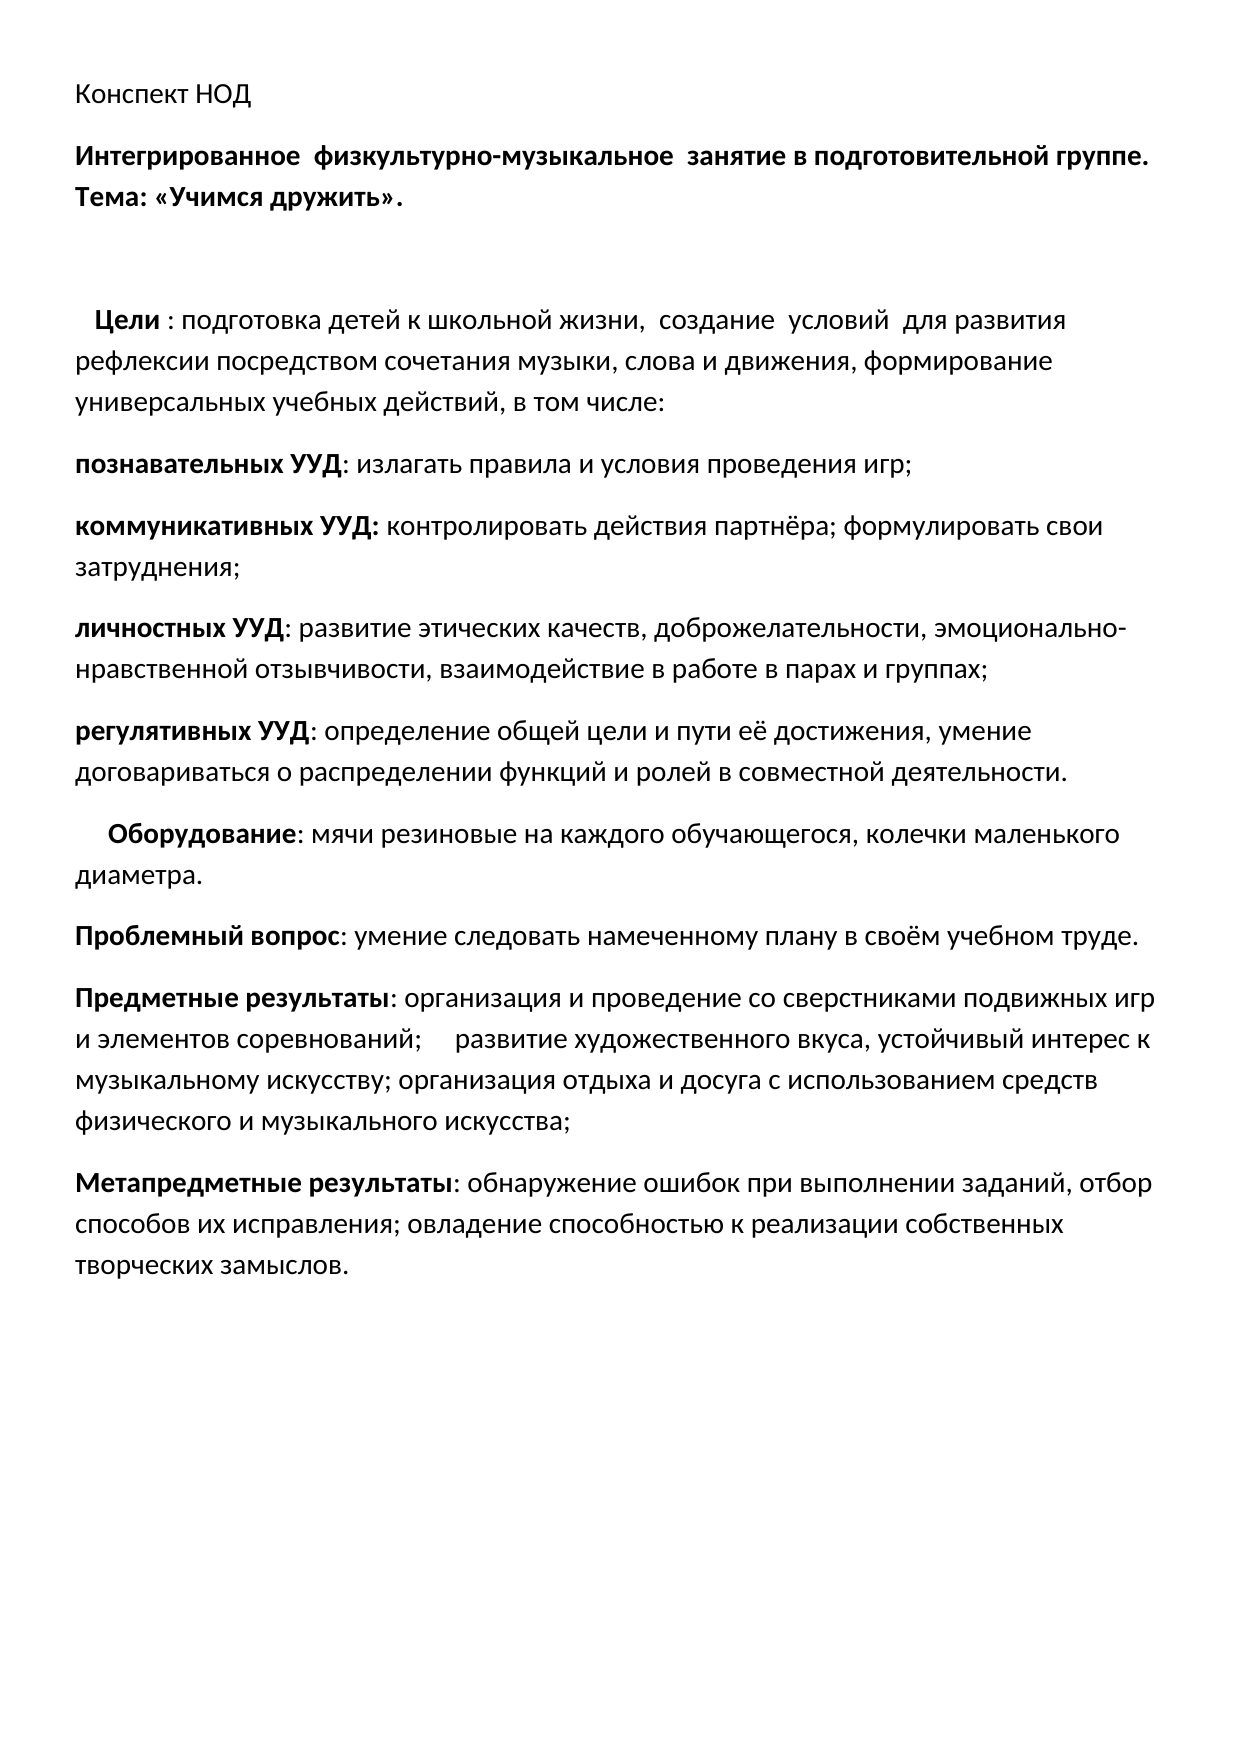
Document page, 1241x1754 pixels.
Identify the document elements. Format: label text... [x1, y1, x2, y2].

text Конспект НОД [75, 75, 1165, 111]
text коммуникативных УУД: контролировать действия партнёра; формулировать свои затруднения; [75, 507, 1165, 583]
text познавательных УУД: излагать правила и условия проведения игр; [75, 445, 1165, 481]
text Предметные результаты: организация и проведение со сверстниками подвижных игр и элементов соревнований; развитие художественного вкуса, устойчивый интерес к музыкальному искусству; организация отдыха и досуга с использованием средств физического и музыкального искусства; [75, 979, 1165, 1138]
text личностных УУД: развитие этических качеств, доброжелательности, эмоционально-нравственной отзывчивости, взаимодействие в работе в парах и группах; [75, 609, 1165, 686]
text Метапредметные результаты: обнаружение ошибок при выполнении заданий, отбор способов их исправления; овладение способностью к реализации собственных творческих замыслов. [75, 1164, 1165, 1281]
text Проблемный вопрос: умение следовать намеченному плану в своём учебном труде. [75, 917, 1165, 953]
text Оборудование: мячи резиновые на каждого обучающегося, колечки маленького диаметра. [75, 815, 1165, 891]
text регулятивных УУД: определение общей цели и пути её достижения, умение договариваться о распределении функций и ролей в совместной деятельности. [75, 712, 1165, 789]
text Цели : подготовка детей к школьной жизни, создание условий для развития рефлексии посредством сочетания музыки, слова и движения, формирование универсальных учебных действий, в том числе: [75, 301, 1165, 419]
text Интегрированное физкультурно-музыкальное занятие в подготовительной группе. Тема: «Учимся дружить». [75, 137, 1165, 213]
